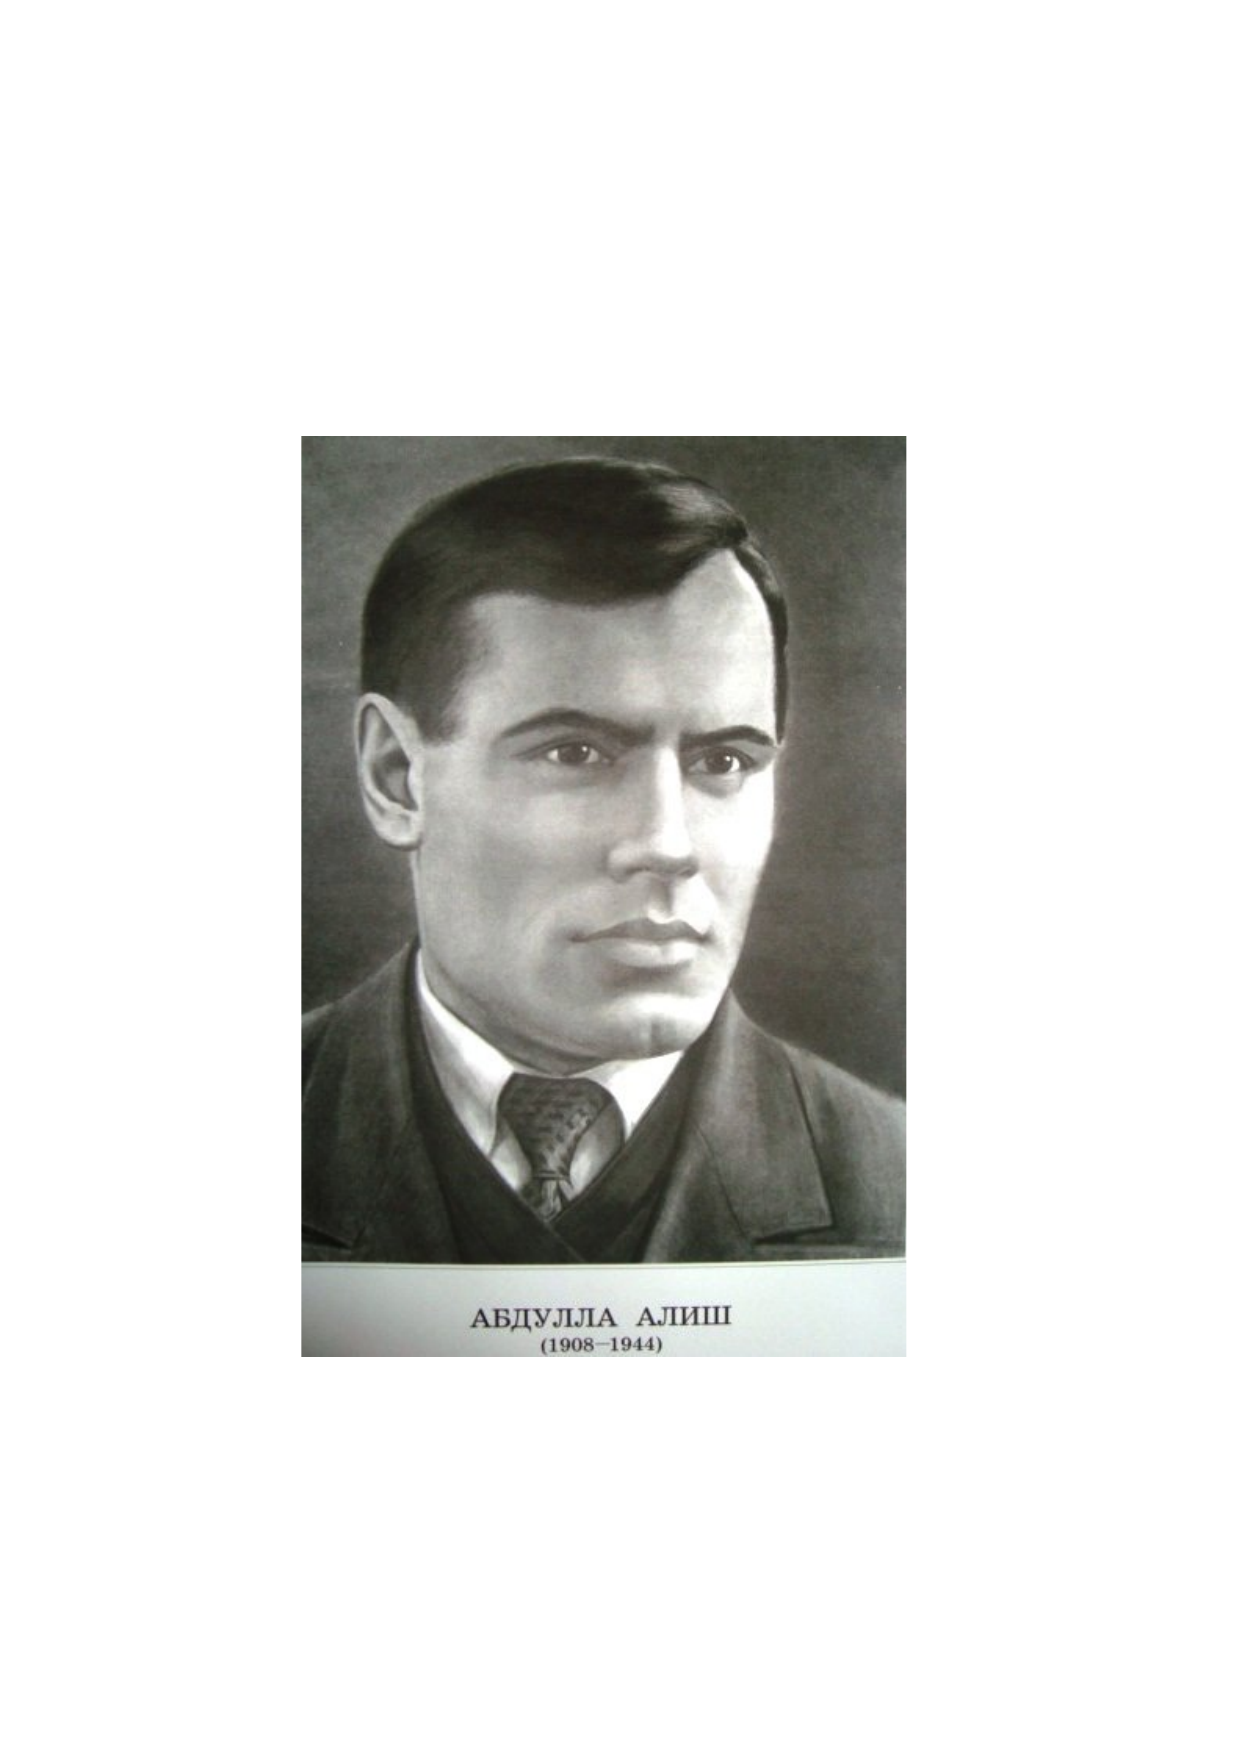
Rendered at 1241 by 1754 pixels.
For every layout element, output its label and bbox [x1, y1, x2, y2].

picture [301, 436, 907, 1357]
